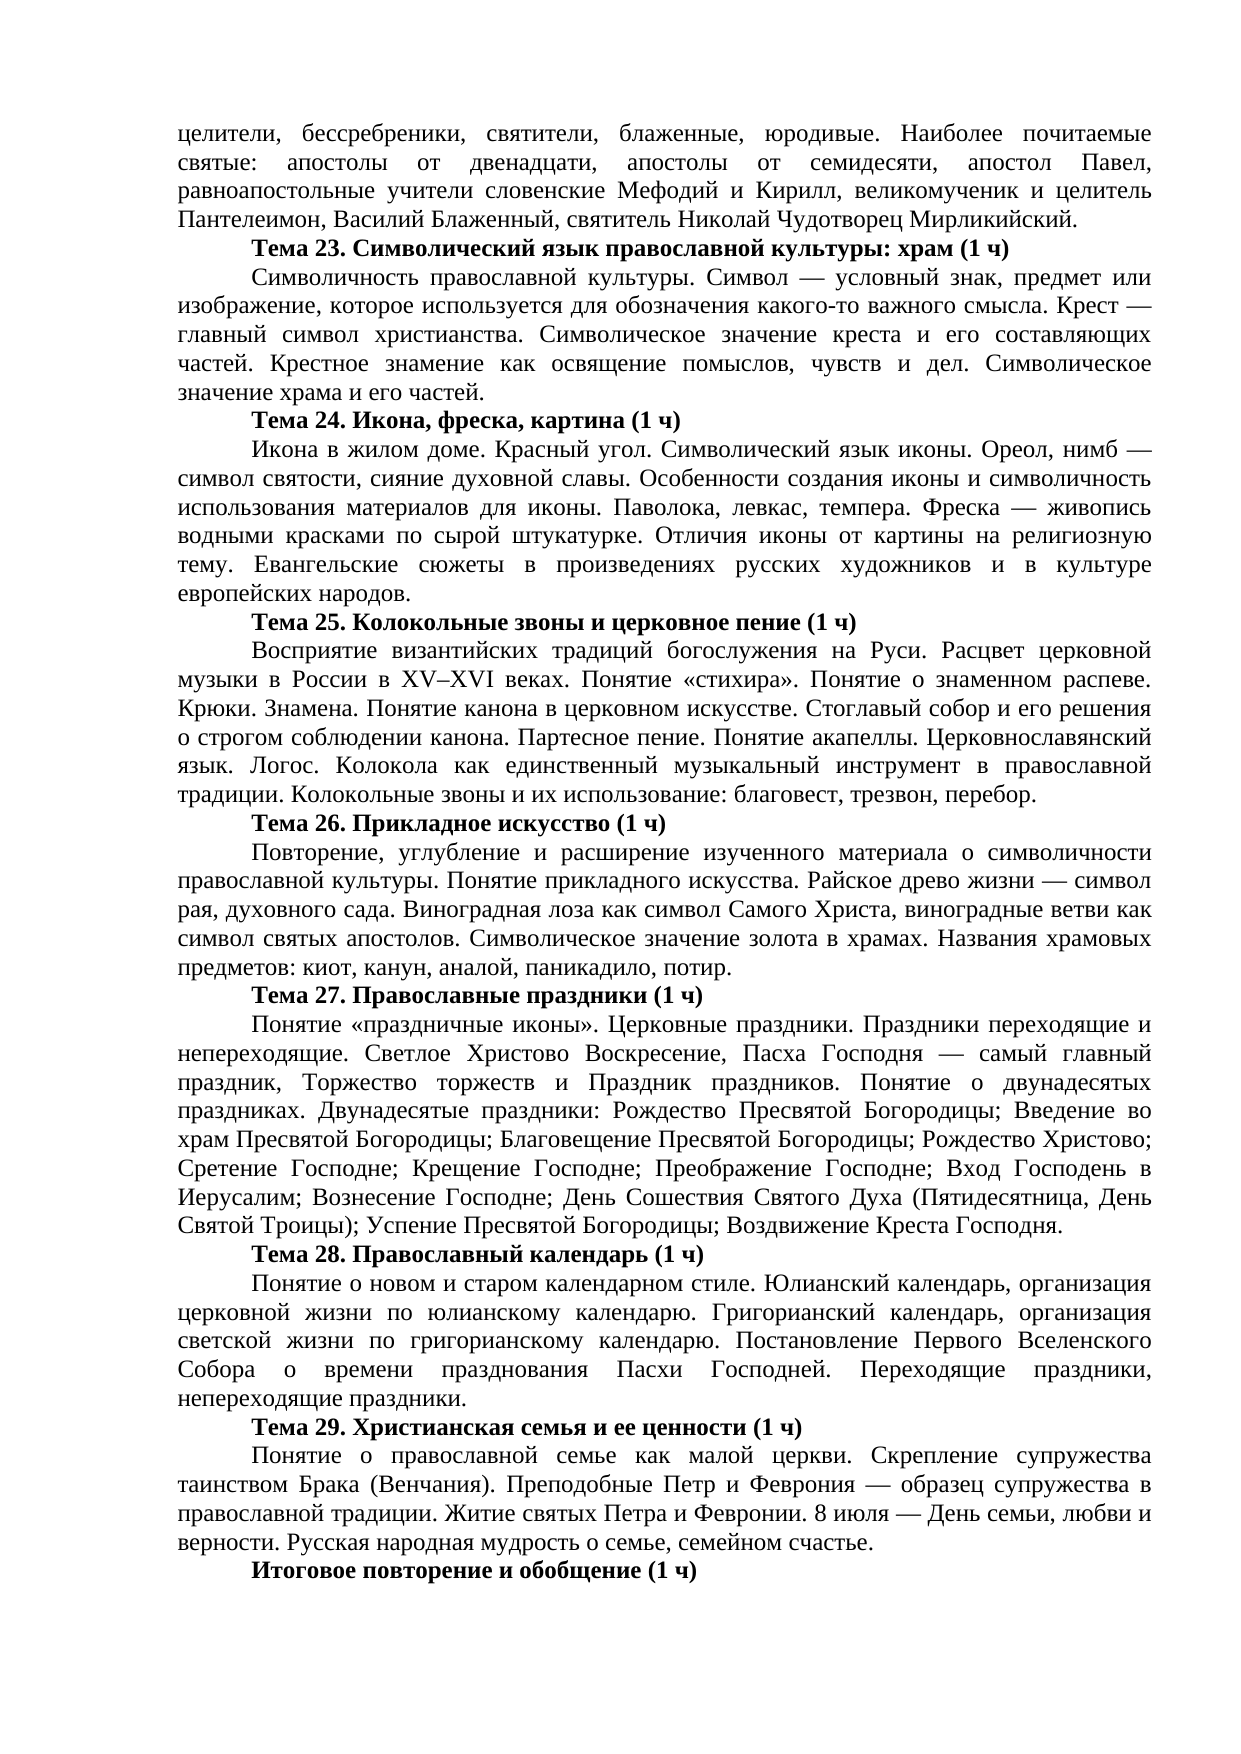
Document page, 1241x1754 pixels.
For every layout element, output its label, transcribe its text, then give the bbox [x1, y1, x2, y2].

text Символичность православной культуры. Символ — условный знак, предмет или изображение, которое используется для обозначения какого-то важного смысла. Крест — главный символ христианства. Символическое значение креста и его составляющих частей. Крестное знамение как освящение помыслов, чувств и дел. Символическое значение храма и его частей. [177, 262, 1152, 406]
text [177, 118, 1152, 233]
text Тема 26. Прикладное искусство (1 ч) [177, 808, 1152, 837]
text Итоговое повторение и обобщение (1 ч) [177, 1556, 1152, 1584]
text Тема 23. Символический язык православной культуры: храм (1 ч) [177, 233, 1152, 262]
text Тема 25. Колокольные звоны и церковное пение (1 ч) [177, 607, 1152, 636]
text Понятие о новом и старом календарном стиле. Юлианский календарь, организация церковной жизни по юлианскому календарю. Григорианский календарь, организация светской жизни по григорианскому календарю. Постановление Первого Вселенского Собора о времени празднования Пасхи Господней. Переходящие праздники, непереходящие праздники. [177, 1268, 1152, 1412]
text Повторение, углубление и расширение изученного материала о символичности православной культуры. Понятие прикладного искусства. Райское древо жизни — символ рая, духовного сада. Виноградная лоза как символ Самого Христа, виноградные ветви как символ святых апостолов. Символическое значение золота в храмах. Названия храмовых предметов: киот, канун, аналой, паникадило, потир. [177, 837, 1152, 981]
text Понятие о православной семье как малой церкви. Скрепление супружества таинством Брака (Венчания). Преподобные Петр и Феврония — образец супружества в православной традиции. Житие святых Петра и Февронии. 8 июля — День семьи, любви и верности. Русская народная мудрость о семье, семейном счастье. [177, 1441, 1152, 1556]
text Тема 28. Православный календарь (1 ч) [177, 1239, 1152, 1268]
text Тема 29. Христианская семья и ее ценности (1 ч) [177, 1412, 1152, 1441]
text Икона в жилом доме. Красный угол. Символический язык иконы. Ореол, нимб — символ святости, сияние духовной славы. Особенности создания иконы и символичность использования материалов для иконы. Паволока, левкас, темпера. Фреска — живопись водными красками по сырой штукатурке. Отличия иконы от картины на религиозную тему. Евангельские сюжеты в произведениях русских художников и в культуре европейских народов. [177, 434, 1152, 607]
text Тема 27. Православные праздники (1 ч) [177, 981, 1152, 1009]
text Восприятие византийских традиций богослужения на Руси. Расцвет церковной музыки в России в XV–XVI веках. Понятие «стихира». Понятие о знаменном распеве. Крюки. Знамена. Понятие канона в церковном искусстве. Стоглавый собор и его решения о строгом соблюдении канона. Партесное пение. Понятие акапеллы. Церковнославянский язык. Логос. Колокола как единственный музыкальный инструмент в православной традиции. Колокольные звоны и их использование: благовест, трезвон, перебор. [177, 636, 1152, 808]
text Понятие «праздничные иконы». Церковные праздники. Праздники переходящие и непереходящие. Светлое Христово Воскресение, Пасха Господня — самый главный праздник, Торжество торжеств и Праздник праздников. Понятие о двунадесятых праздниках. Двунадесятые праздники: Рождество Пресвятой Богородицы; Введение во храм Пресвятой Богородицы; Благовещение Пресвятой Богородицы; Рождество Христово; Сретение Господне; Крещение Господне; Преображение Господне; Вход Господень в Иерусалим; Вознесение Господне; День Сошествия Святого Духа (Пятидесятница, День Святой Троицы); Успение Пресвятой Богородицы; Воздвижение Креста Господня. [177, 1009, 1152, 1239]
text Тема 24. Икона, фреска, картина (1 ч) [177, 406, 1152, 434]
